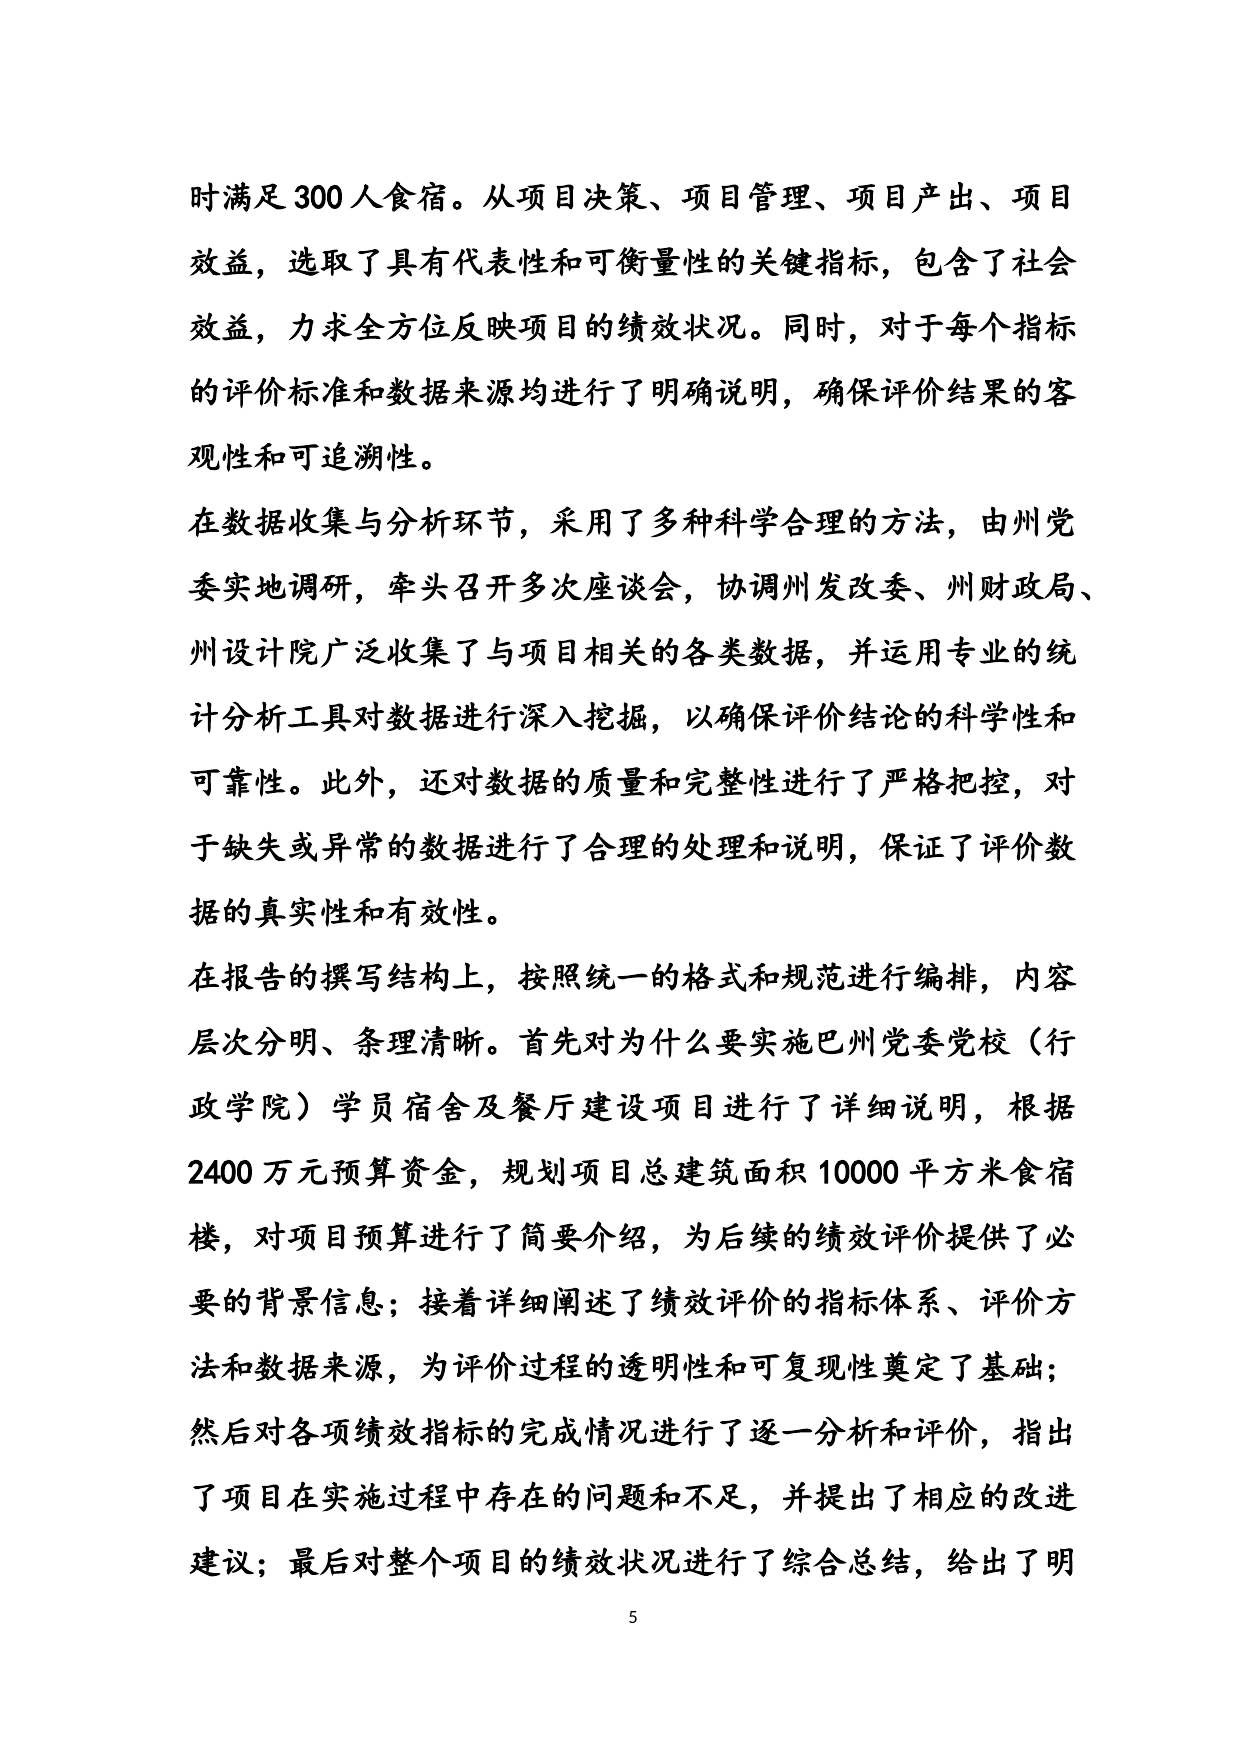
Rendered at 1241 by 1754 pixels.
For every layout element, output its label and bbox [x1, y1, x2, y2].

text [187, 162, 1078, 1592]
